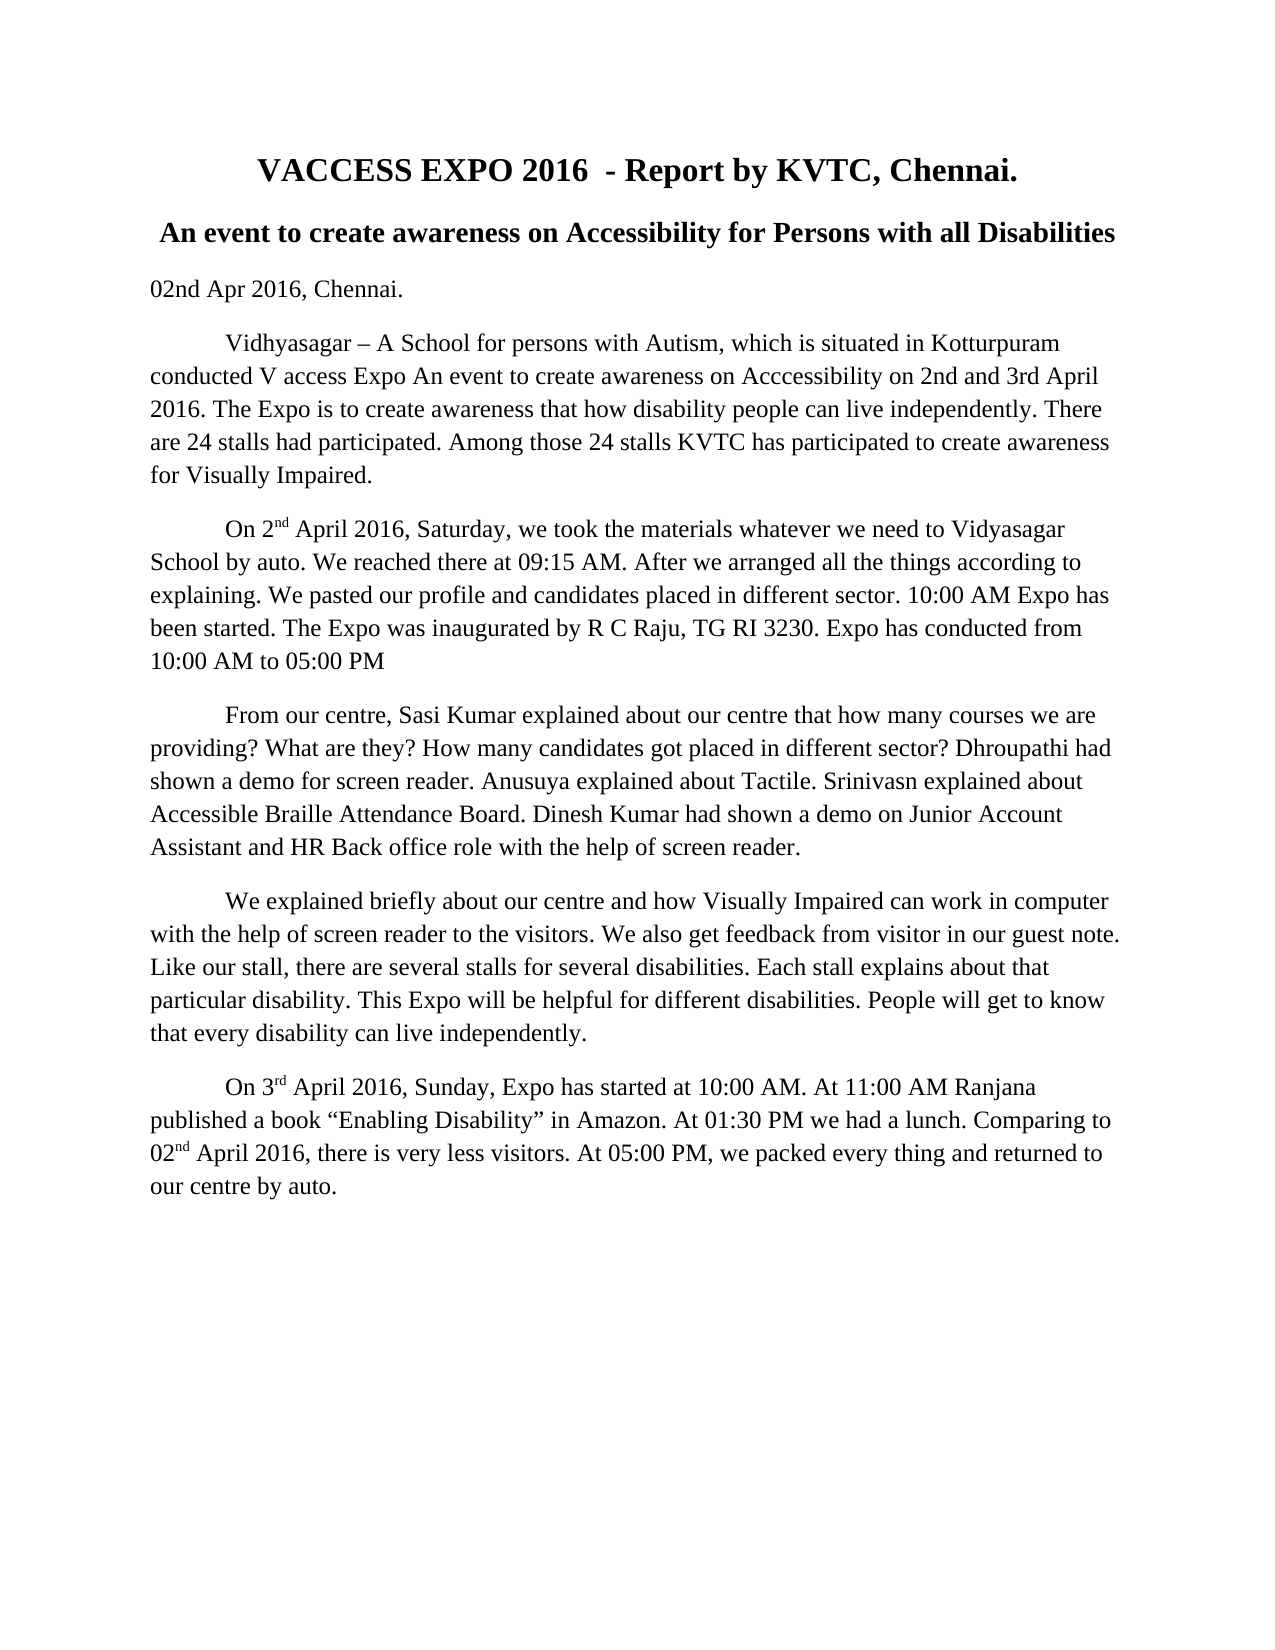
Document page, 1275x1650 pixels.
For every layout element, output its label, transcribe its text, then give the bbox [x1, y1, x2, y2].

text From our centre, Sasi Kumar explained about our centre that how many courses we are providing? What are they? How many candidates got placed in different sector? Dhroupathi had shown a demo for screen reader. Anusuya explained about Tactile. Srinivasn explained about Accessible Braille Attendance Board. Dinesh Kumar had shown a demo on Junior Account Assistant and HR Back office role with the help of screen reader. [150, 700, 1125, 861]
text On 3rd April 2016, Sunday, Expo has started at 10:00 AM. At 11:00 AM Ranjana published a book “Enabling Disability” in Amazon. At 01:30 PM we had a lunch. Comparing to 02nd April 2016, there is very less visitors. At 05:00 PM, we packed every thing and returned to our centre by auto. [150, 1072, 1125, 1200]
text 02nd Apr 2016, Chennai. [150, 274, 1125, 303]
text We explained briefly about our centre and how Visually Impaired can work in computer with the help of screen reader to the visitors. We also get feedback from visitor in our guest note. Like our stall, there are several stalls for several disabilities. Each stall explains about that particular disability. This Expo will be helpful for different disabilities. People will get to know that every disability can live independently. [150, 886, 1125, 1047]
text On 2nd April 2016, Saturday, we took the materials whatever we need to Vidyasagar School by auto. We reached there at 09:15 AM. After we arranged all the things according to explaining. We pasted our profile and candidates placed in different sector. 10:00 AM Expo has been started. The Expo was inaugurated by R C Raju, TG RI 3230. Expo has conducted from 10:00 AM to 05:00 PM [150, 514, 1125, 675]
text Vidhyasagar – A School for persons with Autism, which is situated in Kotturpuram conducted V access Expo An event to create awareness on Acccessibility on 2nd and 3rd April 2016. The Expo is to create awareness that how disability people can live independently. There are 24 stalls had participated. Among those 24 stalls KVTC has participated to create awareness for Visually Impaired. [150, 328, 1125, 489]
text VACCESS EXPO 2016 - Report by KVTC, Chennai. [150, 150, 1125, 188]
text An event to create awareness on Accessibility for Persons with all Disabilities [150, 215, 1125, 248]
